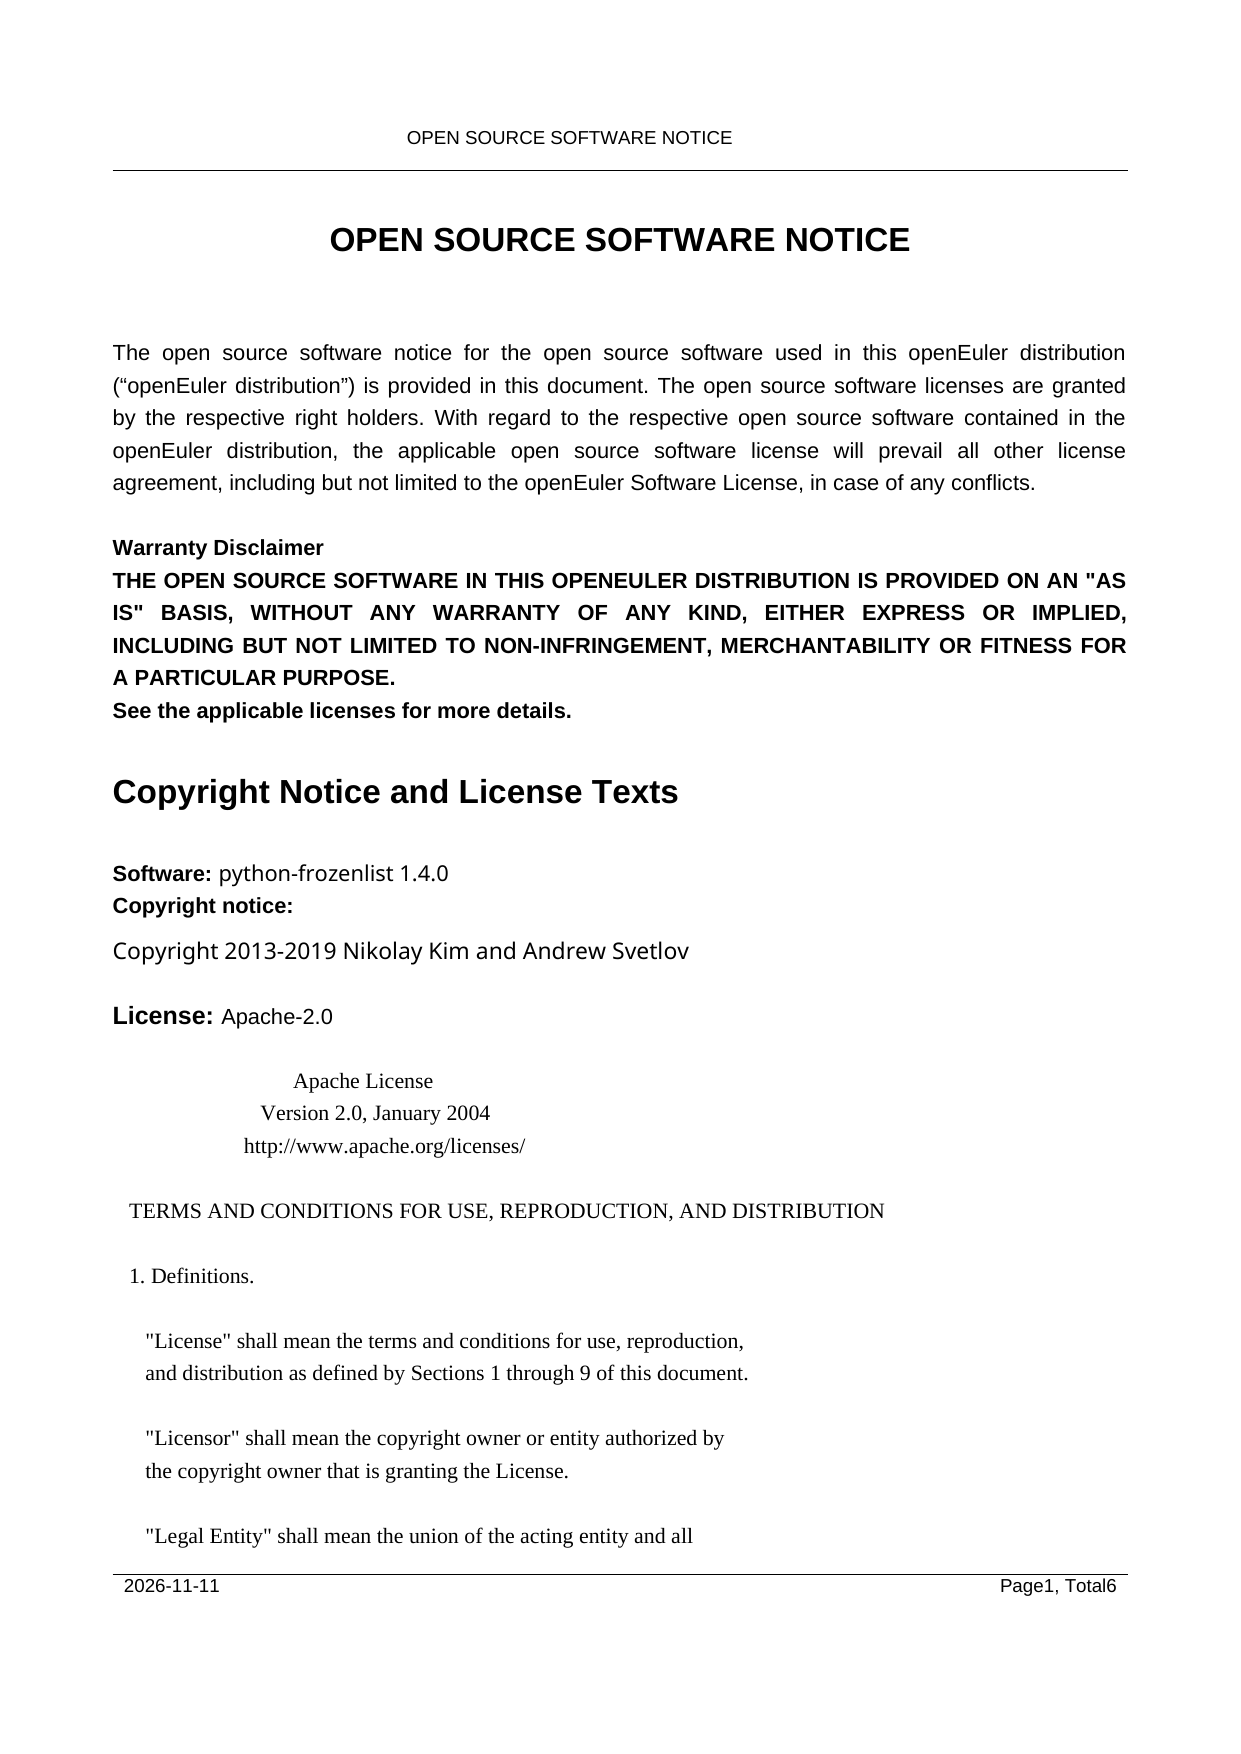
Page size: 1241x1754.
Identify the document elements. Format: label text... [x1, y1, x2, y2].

text The open source software notice for the open source software used in this openEuler distribution (“openEuler distribution”) is provided in this document. The open source software licenses are granted by the respective right holders. With regard to the respective open source software contained in the openEuler distribution, the applicable open source software license will prevail all other license agreement, including but not limited to the openEuler Software License, in case of any conflicts. [112, 336, 1128, 499]
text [112, 1031, 1128, 1551]
text Copyright notice: [112, 889, 1128, 921]
text OPEN SOURCE SOFTWARE NOTICE [112, 206, 1128, 271]
text THE OPEN SOURCE SOFTWARE IN THIS OPENEULER DISTRIBUTION IS PROVIDED ON AN "AS IS" BASIS, WITHOUT ANY WARRANTY OF ANY KIND, EITHER EXPRESS OR IMPLIED, INCLUDING BUT NOT LIMITED TO NON-INFRINGEMENT, MERCHANTABILITY OR FITNESS FOR A PARTICULAR PURPOSE. See the applicable licenses for more details. [112, 564, 1128, 726]
text Copyright Notice and License Texts [112, 759, 1128, 824]
text License: Apache-2.0 [112, 999, 1128, 1031]
text Copyright 2013-2019 Nikolay Kim and Andrew Svetlov [112, 934, 1128, 999]
text Warranty Disclaimer [112, 531, 1128, 564]
title Software: python-frozenlist 1.4.0 [112, 856, 1128, 889]
